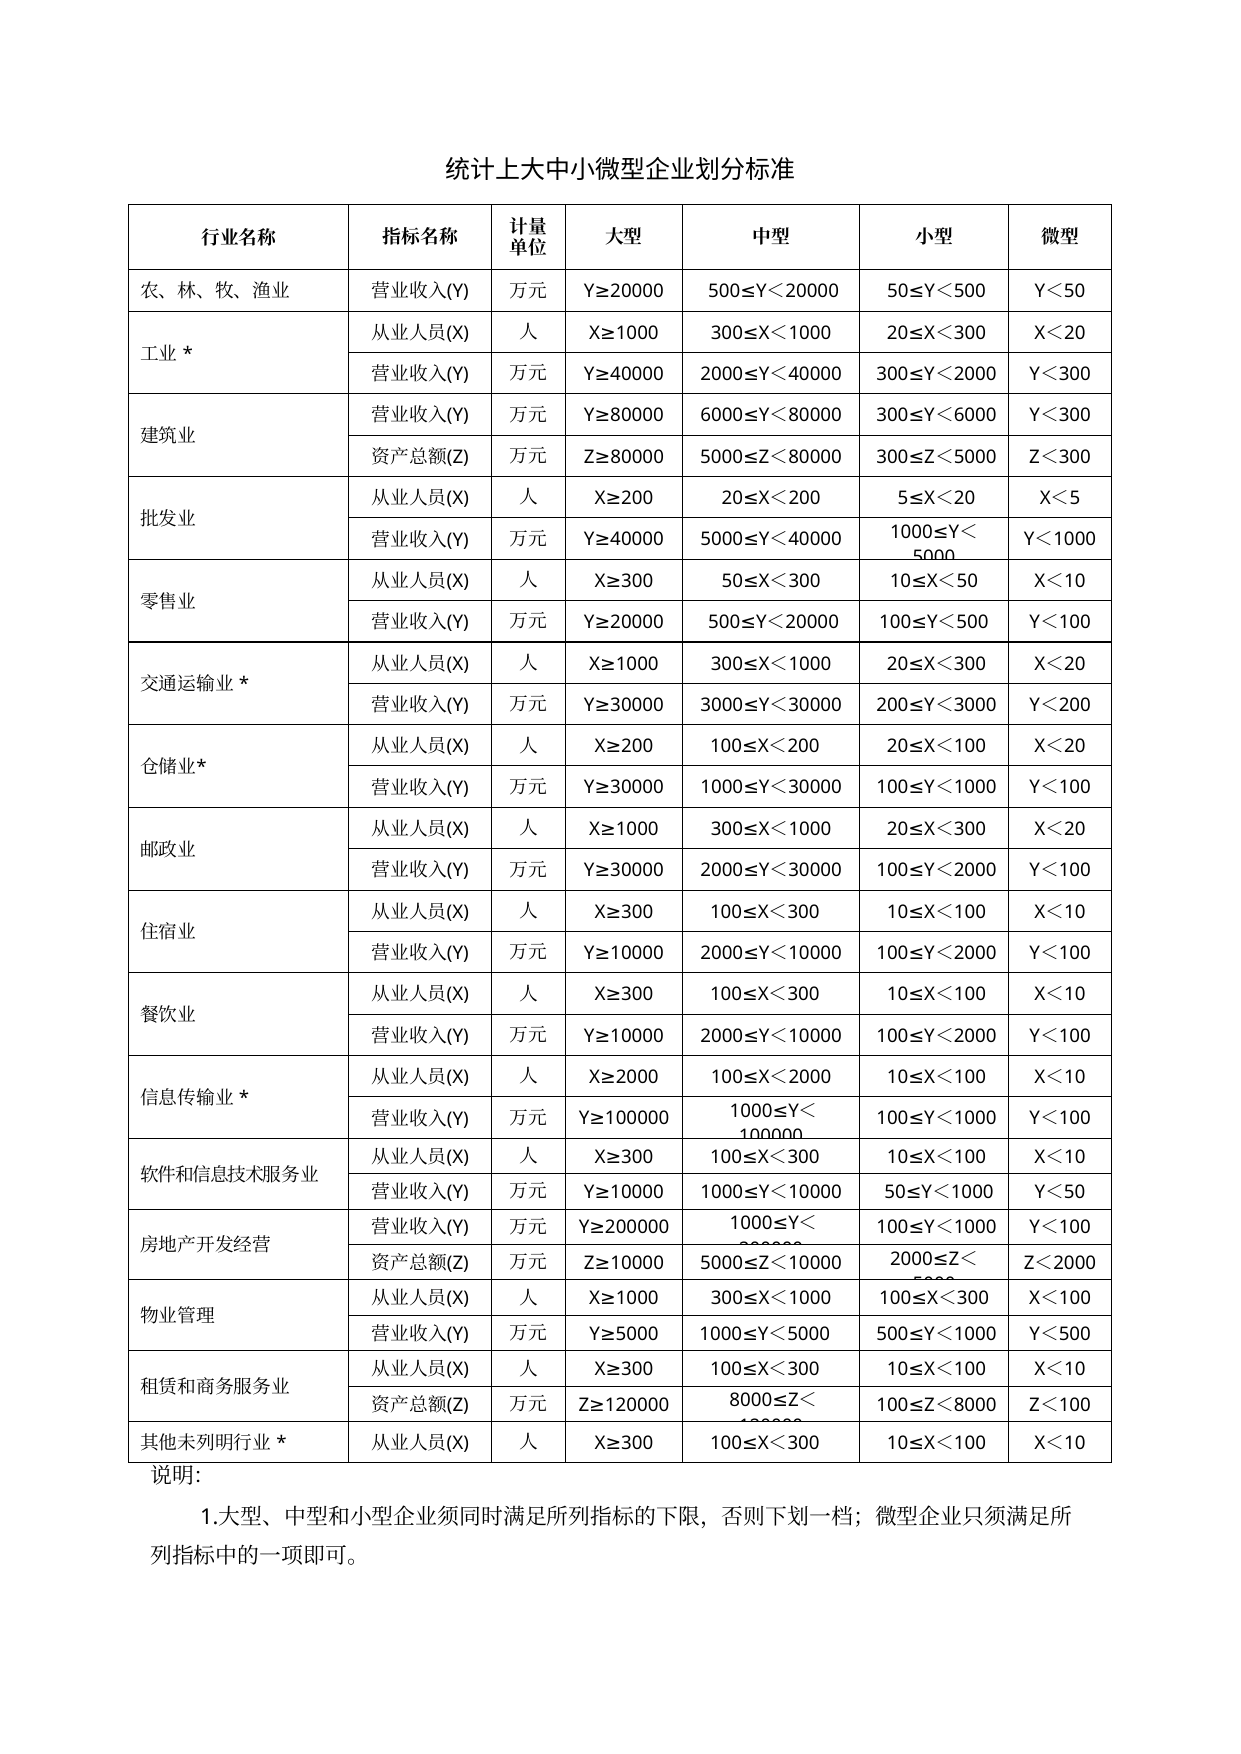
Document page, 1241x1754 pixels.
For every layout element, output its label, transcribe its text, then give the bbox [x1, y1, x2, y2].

table_cell 500≤Y＜20000 [683, 270, 859, 311]
table_cell X＜20 [1009, 312, 1111, 352]
table_cell 人 [492, 1422, 565, 1462]
table_cell Z＜100 [1009, 1387, 1111, 1421]
table_cell 万元 [492, 1174, 565, 1208]
table_header 中型 [683, 205, 859, 269]
table_cell 营业收入(Y) [349, 518, 491, 559]
table_cell 营业收入(Y) [349, 684, 491, 724]
table_cell 10≤X＜100 [860, 1422, 1008, 1462]
table_cell 20≤X＜300 [860, 808, 1008, 848]
table_cell 20≤X＜200 [683, 477, 859, 517]
text 1.大型、中型和小型企业须同时满足所列指标的下限，否则下划一档；微型企业只须满足所列指标中的一项即可。 [150, 1501, 1090, 1569]
table_cell 1000≤Y＜100000 [683, 1097, 859, 1138]
table_cell 万元 [492, 849, 565, 889]
table_cell 万元 [492, 684, 565, 724]
table_cell Z＜2000 [1009, 1245, 1111, 1279]
table_cell Y≥40000 [566, 518, 682, 559]
table_cell 万元 [492, 1097, 565, 1138]
table_cell 营业收入(Y) [349, 849, 491, 889]
table_cell X≥200 [566, 725, 682, 765]
table_cell 营业收入(Y) [349, 601, 491, 641]
table_cell Y＜100 [1009, 849, 1111, 889]
table_cell X≥300 [566, 1139, 682, 1173]
table_cell Y＜100 [1009, 601, 1111, 641]
table_cell 万元 [492, 436, 565, 476]
table_cell X≥1000 [566, 808, 682, 848]
table_cell 营业收入(Y) [349, 1210, 491, 1244]
table_cell X≥300 [566, 1422, 682, 1462]
table_cell Y＜50 [1009, 1174, 1111, 1208]
table_cell X＜100 [1009, 1280, 1111, 1315]
table_cell 人 [492, 725, 565, 765]
table_cell 20≤X＜100 [860, 725, 1008, 765]
table_cell X＜5 [1009, 477, 1111, 517]
table_cell 5000≤Z＜10000 [683, 1245, 859, 1279]
table_header 指标名称 [349, 205, 491, 269]
table_cell X≥1000 [566, 312, 682, 352]
table_cell 万元 [492, 932, 565, 972]
table_cell 100≤Y＜2000 [860, 849, 1008, 889]
table_cell 从业人员(X) [349, 973, 491, 1013]
table_cell Z≥10000 [566, 1245, 682, 1279]
table_cell 100≤Y＜1000 [860, 766, 1008, 807]
table_cell Y≥10000 [566, 1015, 682, 1055]
table_cell 100≤X＜300 [860, 1280, 1008, 1315]
table_cell 300≤X＜1000 [683, 643, 859, 683]
table_cell X＜10 [1009, 1351, 1111, 1386]
table_cell 500≤Y＜1000 [860, 1316, 1008, 1350]
table_cell Y＜100 [1009, 1097, 1111, 1138]
table_cell 10≤X＜100 [860, 1351, 1008, 1386]
table_cell 10≤X＜100 [860, 973, 1008, 1013]
table_cell Z≥120000 [566, 1387, 682, 1421]
table_cell 100≤X＜300 [683, 1422, 859, 1462]
table_cell 万元 [492, 1316, 565, 1350]
table_cell Y＜1000 [1009, 518, 1111, 559]
table_cell 资产总额(Z) [349, 1245, 491, 1279]
table_cell 人 [492, 1280, 565, 1315]
table_cell X＜20 [1009, 643, 1111, 683]
table_cell 从业人员(X) [349, 643, 491, 683]
table_cell 5≤X＜20 [860, 477, 1008, 517]
table_cell 10≤X＜100 [860, 891, 1008, 931]
table_cell 万元 [492, 394, 565, 434]
table_cell 万元 [492, 353, 565, 393]
table_cell 房地产开发经营 [129, 1210, 348, 1279]
table_cell 人 [492, 477, 565, 517]
table_cell 人 [492, 891, 565, 931]
table_cell X＜20 [1009, 725, 1111, 765]
table_cell 100≤X＜300 [683, 973, 859, 1013]
table_cell 从业人员(X) [349, 1280, 491, 1315]
table_cell 从业人员(X) [349, 1351, 491, 1386]
table_cell X≥300 [566, 891, 682, 931]
table_cell 从业人员(X) [349, 1139, 491, 1173]
table_cell 人 [492, 312, 565, 352]
table_cell 300≤Y＜2000 [860, 353, 1008, 393]
table_cell Y＜100 [1009, 766, 1111, 807]
table_header 小型 [860, 205, 1008, 269]
table_cell 资产总额(Z) [349, 436, 491, 476]
table_cell 2000≤Y＜10000 [683, 1015, 859, 1055]
table_cell 营业收入(Y) [349, 932, 491, 972]
table_cell 从业人员(X) [349, 725, 491, 765]
table_cell 人 [492, 1056, 565, 1096]
table_cell Y≥100000 [566, 1097, 682, 1138]
table_cell 零售业 [129, 560, 348, 641]
table_cell 人 [492, 973, 565, 1013]
table_cell Y≥10000 [566, 1174, 682, 1208]
table_cell Y≥200000 [566, 1210, 682, 1244]
text 说明： [150, 1463, 1090, 1488]
table_cell Y＜300 [1009, 394, 1111, 434]
table_cell 100≤X＜300 [683, 891, 859, 931]
table_cell 信息传输业 * [129, 1056, 348, 1138]
table_cell 10≤X＜50 [860, 560, 1008, 600]
table_cell 建筑业 [129, 394, 348, 476]
table_cell 2000≤Y＜30000 [683, 849, 859, 889]
table_cell 工业 * [129, 312, 348, 393]
table_cell 8000≤Z＜120000 [683, 1387, 859, 1421]
table_cell 300≤Y＜6000 [860, 394, 1008, 434]
table_cell 邮政业 [129, 808, 348, 889]
table_cell 从业人员(X) [349, 808, 491, 848]
table_cell X＜10 [1009, 973, 1111, 1013]
table_cell 100≤X＜300 [683, 1351, 859, 1386]
table_cell 100≤Y＜2000 [860, 932, 1008, 972]
table_cell 1000≤Y＜30000 [683, 766, 859, 807]
table_cell 50≤Y＜1000 [860, 1174, 1008, 1208]
table_cell 餐饮业 [129, 973, 348, 1055]
table_cell 2000≤Y＜40000 [683, 353, 859, 393]
table_cell Y≥5000 [566, 1316, 682, 1350]
table_cell 5000≤Z＜80000 [683, 436, 859, 476]
table_cell 10≤X＜100 [860, 1056, 1008, 1096]
table_cell 万元 [492, 518, 565, 559]
table_header 微型 [1009, 205, 1111, 269]
table_cell Y≥30000 [566, 684, 682, 724]
table_cell Y≥30000 [566, 766, 682, 807]
table_cell 300≤X＜1000 [683, 312, 859, 352]
table_cell Y≥30000 [566, 849, 682, 889]
table_cell 100≤Y＜1000 [860, 1210, 1008, 1244]
table_cell X≥200 [566, 477, 682, 517]
table_cell 从业人员(X) [349, 560, 491, 600]
table_cell 人 [492, 643, 565, 683]
table_cell Z≥80000 [566, 436, 682, 476]
table_cell 批发业 [129, 477, 348, 559]
table_cell X＜10 [1009, 1422, 1111, 1462]
table_cell 1000≤Y＜5000 [860, 518, 1008, 559]
table_cell X≥300 [566, 1351, 682, 1386]
table_cell 其他未列明行业 * [129, 1422, 348, 1462]
table_cell X＜10 [1009, 1139, 1111, 1173]
table_header 大型 [566, 205, 682, 269]
table_cell 万元 [492, 1387, 565, 1421]
table_cell 营业收入(Y) [349, 1097, 491, 1138]
table_cell 万元 [492, 1245, 565, 1279]
table_cell X≥2000 [566, 1056, 682, 1096]
table_cell 人 [492, 1351, 565, 1386]
table_cell X＜20 [1009, 808, 1111, 848]
table_cell 营业收入(Y) [349, 353, 491, 393]
table_header 计量 单位 [492, 205, 565, 269]
table_cell X≥1000 [566, 1280, 682, 1315]
table_cell 20≤X＜300 [860, 312, 1008, 352]
table_cell 万元 [492, 766, 565, 807]
table_cell 从业人员(X) [349, 312, 491, 352]
table_cell 从业人员(X) [349, 1422, 491, 1462]
table_cell 人 [492, 808, 565, 848]
table_cell 人 [492, 1139, 565, 1173]
table_cell 100≤X＜300 [683, 1139, 859, 1173]
table_cell X＜10 [1009, 1056, 1111, 1096]
table_cell 农、林、牧、渔业 [129, 270, 348, 311]
table_cell Y≥10000 [566, 932, 682, 972]
table_cell 300≤X＜1000 [683, 1280, 859, 1315]
table_cell X＜10 [1009, 560, 1111, 600]
table_cell 交通运输业 * [129, 643, 348, 724]
table_cell 人 [492, 560, 565, 600]
table_cell Y＜100 [1009, 932, 1111, 972]
table_cell Y＜200 [1009, 684, 1111, 724]
table_cell Y＜100 [1009, 1015, 1111, 1055]
table_cell Z＜300 [1009, 436, 1111, 476]
table_cell 软件和信息技术服务业 [129, 1139, 348, 1208]
table_cell 住宿业 [129, 891, 348, 972]
table_cell 100≤X＜2000 [683, 1056, 859, 1096]
table_cell 资产总额(Z) [349, 1387, 491, 1421]
table_cell 营业收入(Y) [349, 766, 491, 807]
table_cell 1000≤Y＜10000 [683, 1174, 859, 1208]
table_cell Y≥40000 [566, 353, 682, 393]
table_cell Y≥80000 [566, 394, 682, 434]
table_cell 2000≤Z＜5000 [860, 1245, 1008, 1279]
table_cell 5000≤Y＜40000 [683, 518, 859, 559]
table_cell 2000≤Y＜10000 [683, 932, 859, 972]
table_cell 1000≤Y＜200000 [683, 1210, 859, 1244]
table_cell 仓储业* [129, 725, 348, 807]
table_cell 营业收入(Y) [349, 394, 491, 434]
table_cell 300≤Z＜5000 [860, 436, 1008, 476]
table_cell 300≤X＜1000 [683, 808, 859, 848]
table_cell 万元 [492, 601, 565, 641]
table_cell 100≤Y＜500 [860, 601, 1008, 641]
table_cell X≥1000 [566, 643, 682, 683]
table_cell 营业收入(Y) [349, 1316, 491, 1350]
table_cell 500≤Y＜20000 [683, 601, 859, 641]
table_cell X＜10 [1009, 891, 1111, 931]
table_cell Y＜300 [1009, 353, 1111, 393]
table_cell 营业收入(Y) [349, 270, 491, 311]
table_cell 万元 [492, 1210, 565, 1244]
table_cell Y≥20000 [566, 601, 682, 641]
table_cell 从业人员(X) [349, 891, 491, 931]
table_cell 100≤X＜200 [683, 725, 859, 765]
table_cell 100≤Y＜1000 [860, 1097, 1008, 1138]
table_header 行业名称 [129, 205, 348, 269]
table_cell Y＜50 [1009, 270, 1111, 311]
table_cell 从业人员(X) [349, 1056, 491, 1096]
table_cell 万元 [492, 270, 565, 311]
table_cell 200≤Y＜3000 [860, 684, 1008, 724]
table_cell X≥300 [566, 973, 682, 1013]
table_cell 50≤Y＜500 [860, 270, 1008, 311]
table_cell 3000≤Y＜30000 [683, 684, 859, 724]
table_cell 100≤Z＜8000 [860, 1387, 1008, 1421]
table_cell 1000≤Y＜5000 [683, 1316, 859, 1350]
table_cell 50≤X＜300 [683, 560, 859, 600]
table_cell 租赁和商务服务业 [129, 1351, 348, 1421]
table_cell 从业人员(X) [349, 477, 491, 517]
table_cell Y≥20000 [566, 270, 682, 311]
table_cell 物业管理 [129, 1280, 348, 1350]
table_cell 10≤X＜100 [860, 1139, 1008, 1173]
table_cell 20≤X＜300 [860, 643, 1008, 683]
text 统计上大中小微型企业划分标准 [150, 150, 1090, 186]
table_cell Y＜500 [1009, 1316, 1111, 1350]
table_cell 营业收入(Y) [349, 1174, 491, 1208]
table_cell 6000≤Y＜80000 [683, 394, 859, 434]
table_cell X≥300 [566, 560, 682, 600]
table_cell 100≤Y＜2000 [860, 1015, 1008, 1055]
table_cell 万元 [492, 1015, 565, 1055]
table_cell Y＜100 [1009, 1210, 1111, 1244]
table_cell 营业收入(Y) [349, 1015, 491, 1055]
